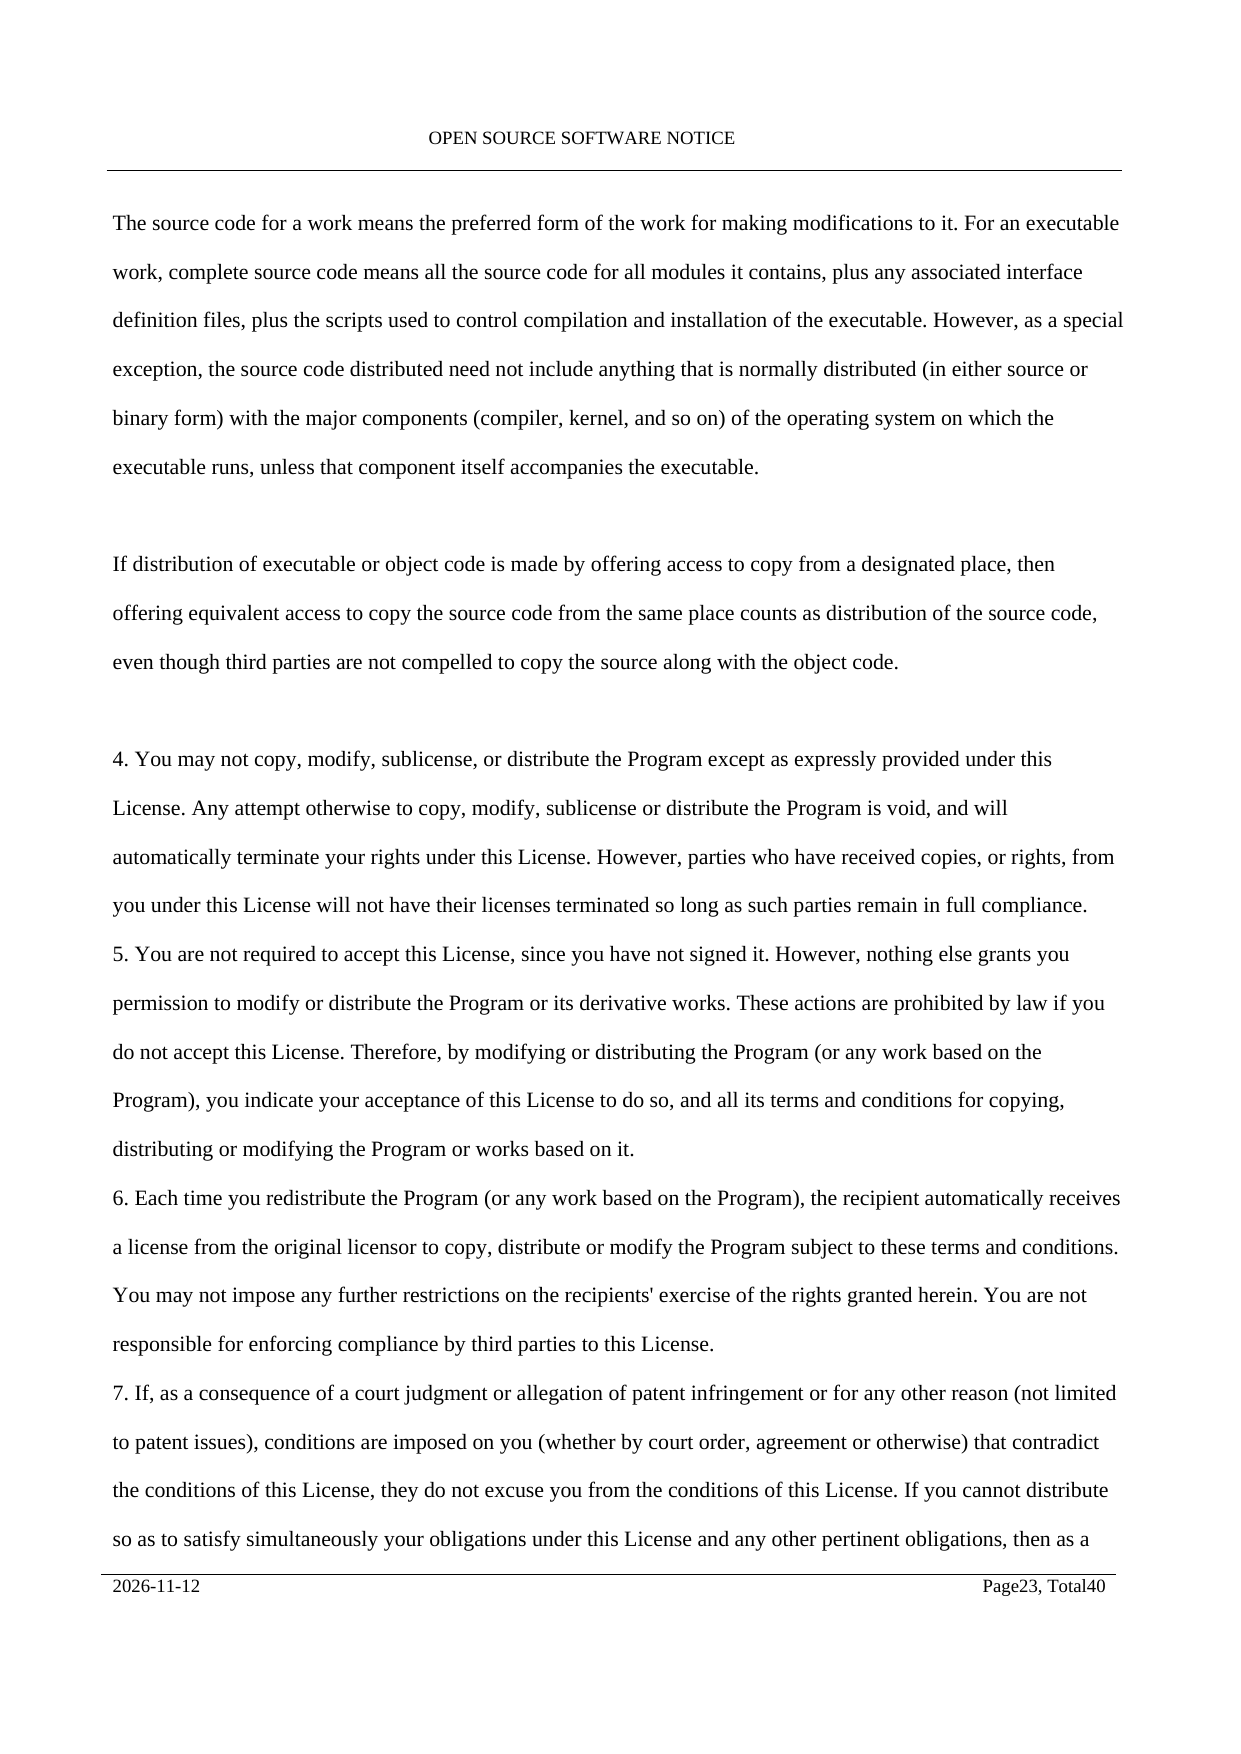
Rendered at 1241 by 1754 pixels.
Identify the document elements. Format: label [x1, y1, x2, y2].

text [112, 206, 1128, 1555]
